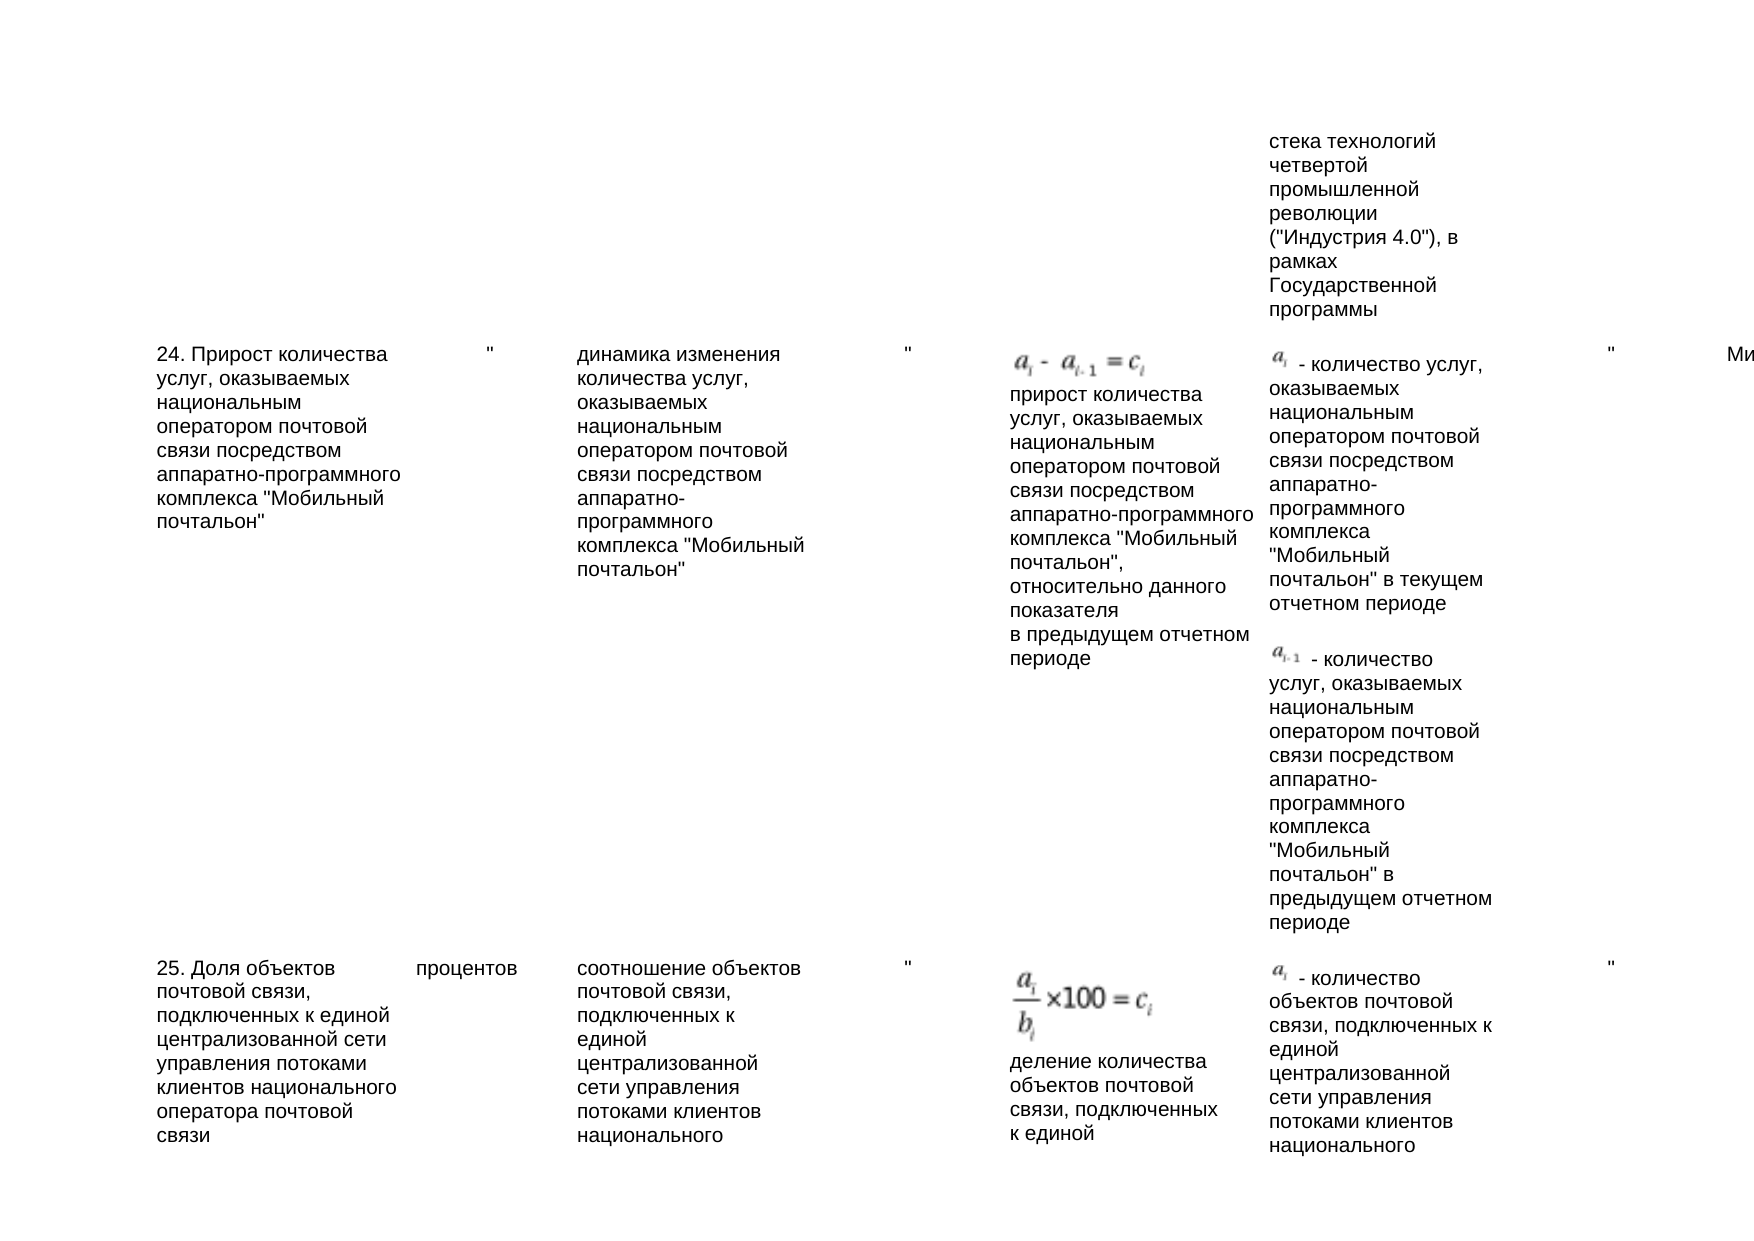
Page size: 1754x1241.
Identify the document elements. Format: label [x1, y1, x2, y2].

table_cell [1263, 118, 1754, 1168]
picture [1268, 636, 1305, 667]
picture [1009, 341, 1151, 383]
picture [1268, 955, 1293, 985]
picture [1268, 341, 1293, 372]
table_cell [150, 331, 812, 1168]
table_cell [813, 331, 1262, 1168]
picture [1009, 955, 1158, 1049]
